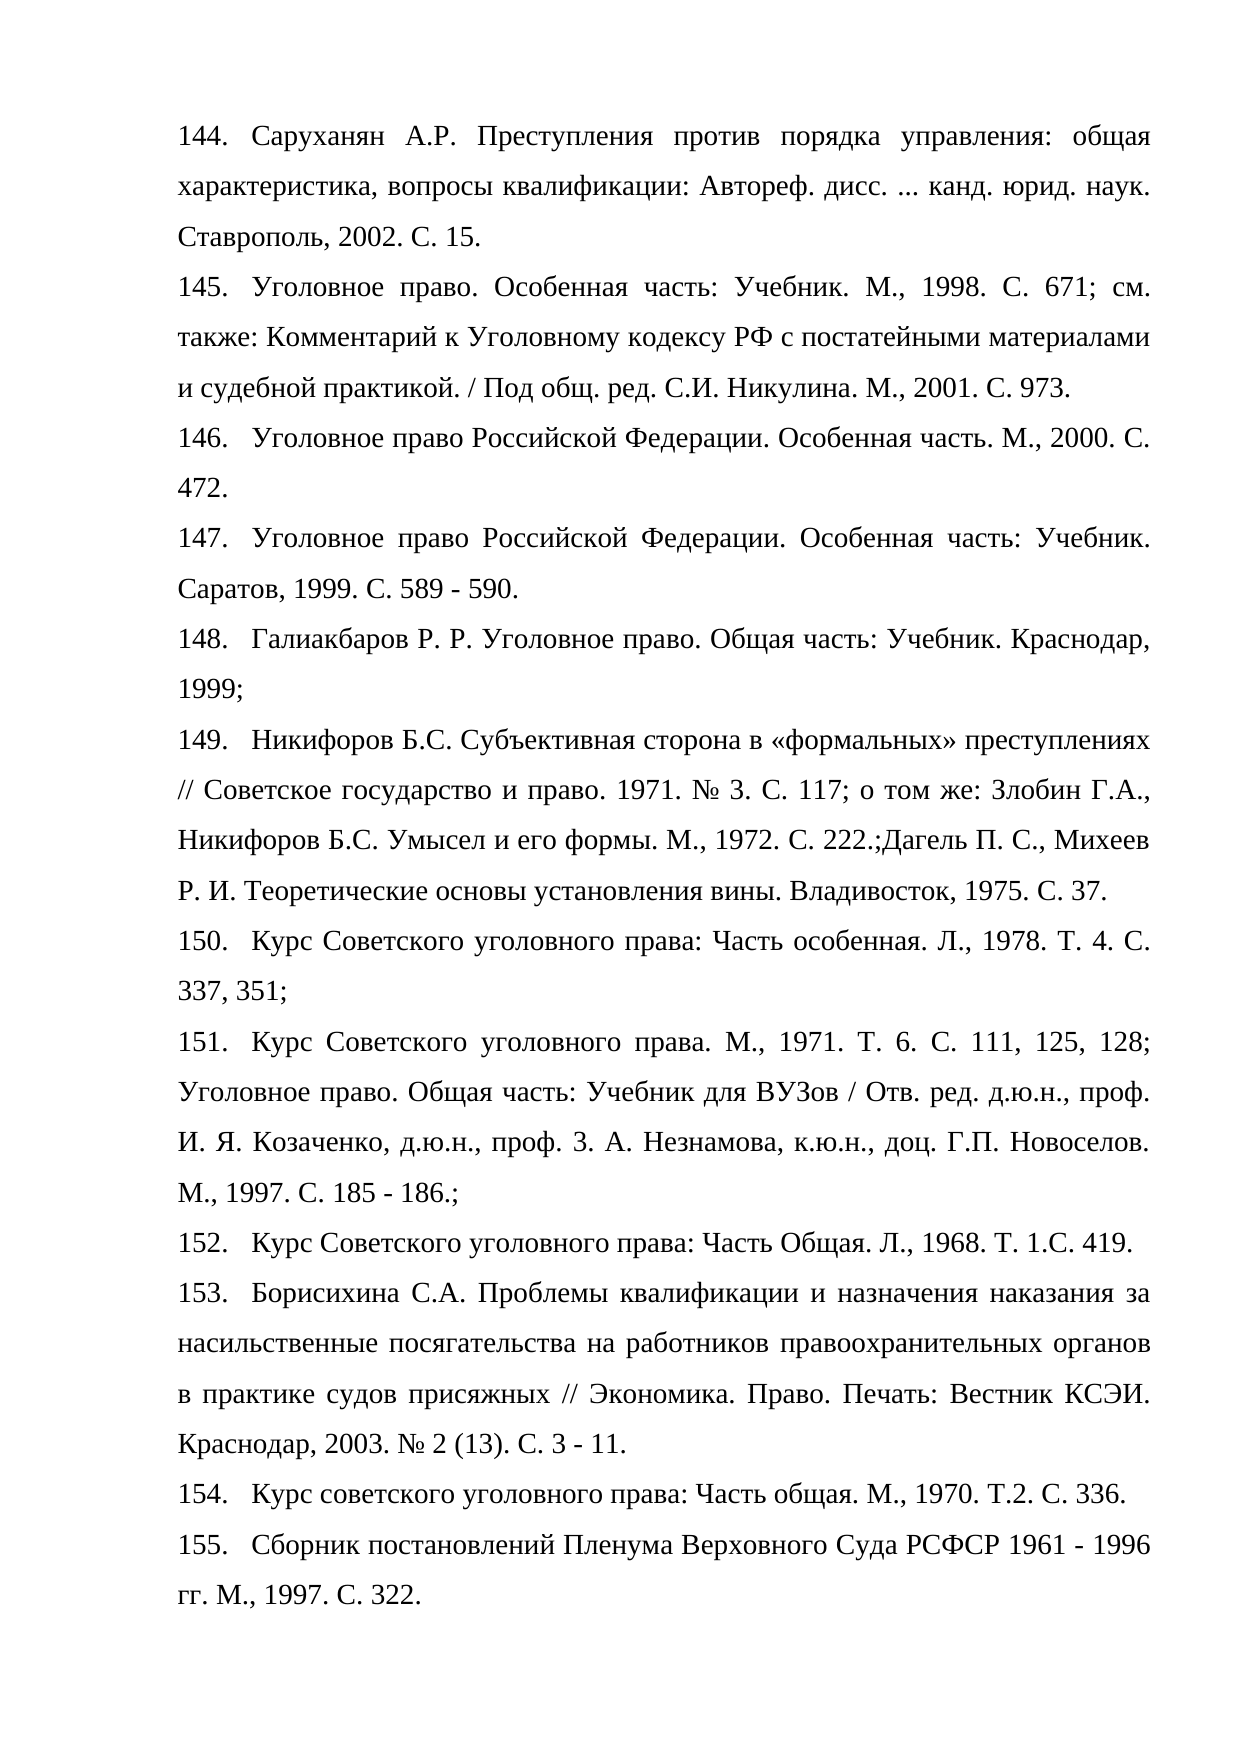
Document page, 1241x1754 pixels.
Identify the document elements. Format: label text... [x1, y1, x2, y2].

list Борисихина С.А. Проблемы квалификации и назначения наказания за насильственные посягательства на работников правоохранительных органов в практике судов присяжных // Экономика. Право. Печать: Вестник КСЭИ. Краснодар, 2003. № 2 (13). С. 3 - 11. [177, 1275, 1152, 1460]
list Никифоров Б.С. Субъективная сторона в «формальных» преступлениях // Советское государство и право. 1971. № 3. С. 117; о том же: Злобин Г.А., Никифоров Б.С. Умысел и его формы. М., 1972. С. 222.;Дагель П. С., Михеев Р. И. Теоретические основы установления вины. Владивосток, 1975. С. 37. [177, 722, 1152, 906]
list Курс Советского уголовного права: Часть Общая. Л., 1968. Т. 1.С. 419. [177, 1225, 1152, 1258]
list Саруханян А.Р. Преступления против порядка управления: общая характеристика, вопросы квалификации: Автореф. дисс. ... канд. юрид. наук. Ставрополь, 2002. С. 15. [177, 118, 1152, 252]
list Курс Советского уголовного права: Часть особенная. Л., 1978. Т. 4. С. 337, 351; [177, 923, 1152, 1007]
list Уголовное право. Особенная часть: Учебник. М., 1998. С. 671; см. также: Комментарий к Уголовному кодексу РФ с постатейными материалами и судебной практикой. / Под общ. ред. С.И. Никулина. М., 2001. С. 973. [177, 269, 1152, 403]
list Уголовное право Российской Федерации. Особенная часть: Учебник. Саратов, 1999. С. 589 - 590. [177, 521, 1152, 604]
list Курс Советского уголовного права. М., 1971. Т. 6. С. 111, 125, 128; Уголовное право. Общая часть: Учебник для ВУЗов / Отв. ред. д.ю.н., проф. И. Я. Козаченко, д.ю.н., проф. 3. А. Незнамова, к.ю.н., доц. Г.П. Новоселов. М., 1997. С. 185 - 186.; [177, 1024, 1152, 1208]
list Галиакбаров Р. Р. Уголовное право. Общая часть: Учебник. Краснодар, 1999; [177, 621, 1152, 705]
list Сборник постановлений Пленума Верховного Суда РСФСР 1961 - 1996 гг. М., 1997. С. 322. [177, 1527, 1152, 1611]
list Курс советского уголовного права: Часть общая. М., 1970. Т.2. С. 336. [177, 1477, 1152, 1510]
list Уголовное право Российской Федерации. Особенная часть. М., 2000. С. 472. [177, 420, 1152, 504]
